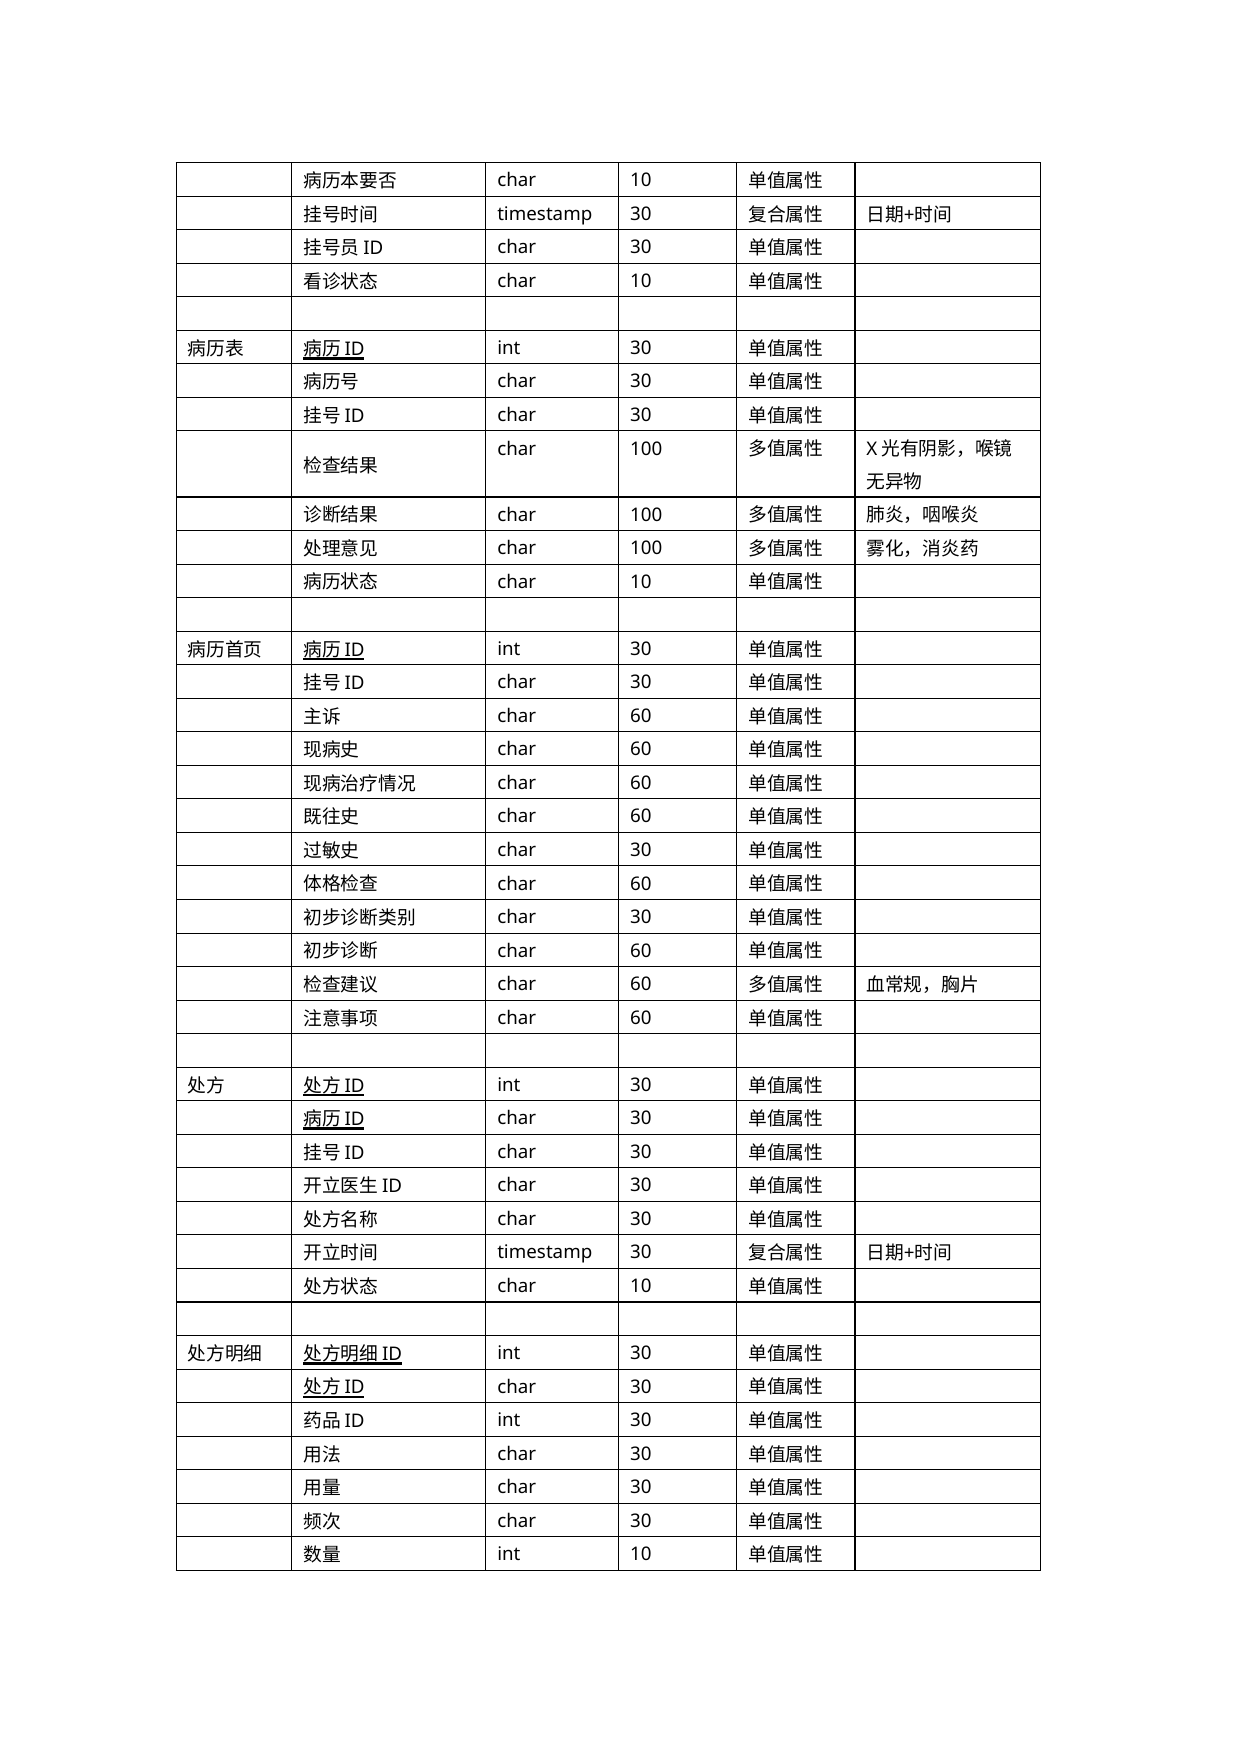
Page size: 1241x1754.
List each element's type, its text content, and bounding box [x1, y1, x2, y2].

table_cell [856, 1202, 1040, 1234]
table_cell int [486, 1068, 618, 1100]
table_cell 单值属性 [737, 1504, 854, 1536]
table_cell 单值属性 [737, 264, 854, 296]
table_cell 挂号ID [292, 1135, 485, 1167]
table_cell 既往史 [292, 799, 485, 832]
table_cell 雾化，消炎药 [856, 531, 1040, 563]
table_cell 单值属性 [737, 163, 854, 196]
table_cell char [486, 934, 618, 966]
table_cell [856, 1101, 1040, 1134]
table_cell 病历首页 [177, 632, 291, 664]
table_cell [486, 1034, 618, 1067]
table_cell 60 [619, 799, 736, 832]
table_cell 30 [619, 331, 736, 363]
table_cell [177, 598, 291, 631]
table_cell 60 [619, 967, 736, 999]
table_cell [177, 766, 291, 798]
table_cell 30 [619, 1101, 736, 1134]
table_cell 处方ID [292, 1370, 485, 1402]
table_cell [856, 1303, 1040, 1335]
table_cell 药品ID [292, 1403, 485, 1436]
table_cell [177, 431, 291, 496]
table_cell 开立医生ID [292, 1168, 485, 1201]
table_cell char [486, 1101, 618, 1134]
table_cell 多值属性 [737, 498, 854, 530]
table_cell [292, 1034, 485, 1067]
table_cell 30 [619, 1504, 736, 1536]
table_cell 单值属性 [737, 1370, 854, 1402]
table_cell 单值属性 [737, 1001, 854, 1033]
table_cell char [486, 900, 618, 932]
table_cell char [486, 766, 618, 798]
table_cell [486, 1303, 618, 1335]
table_cell [177, 1370, 291, 1402]
table_cell 单值属性 [737, 1437, 854, 1469]
table_cell 单值属性 [737, 699, 854, 731]
table_cell int [486, 1537, 618, 1570]
table_cell [856, 632, 1040, 664]
table_cell [856, 665, 1040, 698]
table_cell char [486, 565, 618, 597]
table_cell [177, 665, 291, 698]
table_cell [177, 1537, 291, 1570]
table_cell 10 [619, 264, 736, 296]
table_cell 挂号ID [292, 665, 485, 698]
table_cell 注意事项 [292, 1001, 485, 1033]
table_cell 单值属性 [737, 799, 854, 832]
table_cell [177, 732, 291, 765]
table_cell timestamp [486, 197, 618, 229]
table_cell 处方名称 [292, 1202, 485, 1234]
table_cell char [486, 163, 618, 196]
table_cell [856, 1470, 1040, 1503]
table_cell 处方ID [292, 1068, 485, 1100]
table_cell [177, 1470, 291, 1503]
table_cell [177, 1504, 291, 1536]
table_cell 处方 [177, 1068, 291, 1100]
table_cell 日期+时间 [856, 1235, 1040, 1268]
table_cell 30 [619, 1202, 736, 1234]
table_cell 单值属性 [737, 766, 854, 798]
table_cell [856, 1001, 1040, 1033]
table_cell [177, 1403, 291, 1436]
table_cell 单值属性 [737, 1068, 854, 1100]
table_cell 检查结果 [292, 431, 485, 496]
table_cell 30 [619, 197, 736, 229]
table_cell 复合属性 [737, 197, 854, 229]
table_cell [177, 1202, 291, 1234]
table_cell [856, 1504, 1040, 1536]
table_cell [486, 297, 618, 330]
table_cell 30 [619, 1403, 736, 1436]
table_cell char [486, 1370, 618, 1402]
table_cell 30 [619, 364, 736, 397]
table_cell char [486, 665, 618, 698]
table_cell 60 [619, 732, 736, 765]
table_cell 单值属性 [737, 1135, 854, 1167]
table_cell 病历表 [177, 331, 291, 363]
table_cell [292, 1303, 485, 1335]
table_cell 多值属性 [737, 531, 854, 563]
table_cell [177, 264, 291, 296]
table_cell [856, 398, 1040, 430]
table_cell 30 [619, 1336, 736, 1368]
table_cell 60 [619, 766, 736, 798]
table_cell 单值属性 [737, 1403, 854, 1436]
table_cell 单值属性 [737, 331, 854, 363]
table_cell 病历本要否 [292, 163, 485, 196]
table_cell 30 [619, 1168, 736, 1201]
table_cell char [486, 799, 618, 832]
table_cell [177, 1135, 291, 1167]
table_cell [856, 1034, 1040, 1067]
table_cell 30 [619, 900, 736, 932]
table_cell [177, 498, 291, 530]
table_cell 30 [619, 1470, 736, 1503]
table_cell 单值属性 [737, 1470, 854, 1503]
table_cell char [486, 264, 618, 296]
table_cell char [486, 531, 618, 563]
table_cell [619, 1303, 736, 1335]
table_cell [856, 565, 1040, 597]
table_cell 30 [619, 1370, 736, 1402]
table_cell 单值属性 [737, 833, 854, 865]
table_cell 复合属性 [737, 1235, 854, 1268]
table_cell [856, 1336, 1040, 1368]
table_cell 挂号ID [292, 398, 485, 430]
table_cell 30 [619, 1068, 736, 1100]
table_cell [177, 934, 291, 966]
table_cell 30 [619, 833, 736, 865]
table_cell [737, 1303, 854, 1335]
table_cell 单值属性 [737, 1101, 854, 1134]
table_cell 数量 [292, 1537, 485, 1570]
table_cell char [486, 431, 618, 496]
table_cell 初步诊断 [292, 934, 485, 966]
table_cell [177, 1437, 291, 1469]
table_cell 60 [619, 699, 736, 731]
table_cell [856, 766, 1040, 798]
table_cell 单值属性 [737, 1269, 854, 1301]
table_cell timestamp [486, 1235, 618, 1268]
table_cell 单值属性 [737, 900, 854, 932]
table_cell 30 [619, 398, 736, 430]
table_cell 频次 [292, 1504, 485, 1536]
table_cell [856, 1135, 1040, 1167]
table_cell [177, 163, 291, 196]
table_cell [177, 297, 291, 330]
table_cell 病历ID [292, 632, 485, 664]
table_cell [177, 565, 291, 597]
table_cell [177, 531, 291, 563]
table_cell 体格检查 [292, 866, 485, 899]
table_cell 单值属性 [737, 1336, 854, 1368]
table_cell 10 [619, 1269, 736, 1301]
table_cell [856, 1403, 1040, 1436]
table_cell char [486, 364, 618, 397]
table_cell [177, 833, 291, 865]
table_cell 30 [619, 665, 736, 698]
table_cell char [486, 1001, 618, 1033]
table_cell int [486, 632, 618, 664]
table_cell 单值属性 [737, 632, 854, 664]
table_cell [856, 331, 1040, 363]
table_cell [856, 934, 1040, 966]
table_cell 挂号时间 [292, 197, 485, 229]
table_cell [856, 900, 1040, 932]
table_cell 看诊状态 [292, 264, 485, 296]
table_cell [177, 364, 291, 397]
table_cell char [486, 1135, 618, 1167]
table_cell 60 [619, 866, 736, 899]
table_cell int [486, 1403, 618, 1436]
table_cell 现病治疗情况 [292, 766, 485, 798]
table_cell [292, 297, 485, 330]
table_cell char [486, 1504, 618, 1536]
table_cell 单值属性 [737, 398, 854, 430]
table_cell 多值属性 [737, 431, 854, 496]
table_cell 10 [619, 565, 736, 597]
table_cell 10 [619, 1537, 736, 1570]
table_cell 单值属性 [737, 1537, 854, 1570]
table_cell [177, 1034, 291, 1067]
table_cell char [486, 398, 618, 430]
table_cell 100 [619, 431, 736, 496]
table_cell [856, 163, 1040, 196]
table_cell 30 [619, 632, 736, 664]
table_cell [177, 866, 291, 899]
table_cell 主诉 [292, 699, 485, 731]
table_cell [856, 1537, 1040, 1570]
table_cell [856, 598, 1040, 631]
table_cell 处理意见 [292, 531, 485, 563]
table_cell int [486, 1336, 618, 1368]
table_cell 30 [619, 1437, 736, 1469]
table_cell [177, 699, 291, 731]
table_cell 60 [619, 934, 736, 966]
table_cell 单值属性 [737, 230, 854, 263]
table_cell [737, 598, 854, 631]
table_cell char [486, 1168, 618, 1201]
table_cell 30 [619, 230, 736, 263]
table_cell 肺炎，咽喉炎 [856, 498, 1040, 530]
table_cell char [486, 866, 618, 899]
table_cell [856, 833, 1040, 865]
table_cell 血常规，胸片 [856, 967, 1040, 999]
table_cell 日期+时间 [856, 197, 1040, 229]
table_cell [177, 1235, 291, 1268]
table_cell int [486, 331, 618, 363]
table_cell 单值属性 [737, 1202, 854, 1234]
table_cell 多值属性 [737, 967, 854, 999]
table_cell 用法 [292, 1437, 485, 1469]
table_cell [177, 398, 291, 430]
table_cell char [486, 732, 618, 765]
table_cell char [486, 498, 618, 530]
table_cell [856, 1437, 1040, 1469]
table_cell 100 [619, 531, 736, 563]
table_cell 单值属性 [737, 732, 854, 765]
table_cell 处方明细 [177, 1336, 291, 1368]
table_cell [856, 230, 1040, 263]
table_cell 初步诊断类别 [292, 900, 485, 932]
table_cell 10 [619, 163, 736, 196]
table_cell 单值属性 [737, 364, 854, 397]
table_cell [177, 230, 291, 263]
table_cell 诊断结果 [292, 498, 485, 530]
table_cell [856, 1269, 1040, 1301]
table_cell char [486, 1269, 618, 1301]
table_cell [856, 699, 1040, 731]
table_cell [177, 900, 291, 932]
table_cell 开立时间 [292, 1235, 485, 1268]
table_cell 过敏史 [292, 833, 485, 865]
table_cell [177, 967, 291, 999]
table_cell 单值属性 [737, 665, 854, 698]
table_cell char [486, 699, 618, 731]
table_cell 挂号员ID [292, 230, 485, 263]
table_cell [856, 732, 1040, 765]
table_cell [292, 598, 485, 631]
table_cell [619, 297, 736, 330]
table_cell 30 [619, 1135, 736, 1167]
table_cell [177, 1001, 291, 1033]
table_cell [177, 1101, 291, 1134]
table_cell 病历ID [292, 331, 485, 363]
table_cell 检查建议 [292, 967, 485, 999]
table_cell X光有阴影，喉镜无异物 [856, 431, 1040, 496]
table_cell 用量 [292, 1470, 485, 1503]
table_cell 100 [619, 498, 736, 530]
table_cell [177, 1269, 291, 1301]
table_cell [856, 364, 1040, 397]
table_cell 处方状态 [292, 1269, 485, 1301]
table_cell char [486, 230, 618, 263]
table_cell [856, 1370, 1040, 1402]
table_cell [619, 598, 736, 631]
table_cell [737, 1034, 854, 1067]
table_cell 病历ID [292, 1101, 485, 1134]
table_cell [856, 799, 1040, 832]
table_cell [856, 1168, 1040, 1201]
table_cell [856, 264, 1040, 296]
table_cell [177, 1168, 291, 1201]
table_cell [177, 1303, 291, 1335]
table_cell char [486, 833, 618, 865]
table_cell 单值属性 [737, 565, 854, 597]
table_cell [856, 297, 1040, 330]
table_cell char [486, 1437, 618, 1469]
table_cell [486, 598, 618, 631]
table_cell [856, 1068, 1040, 1100]
table_cell [177, 197, 291, 229]
table_cell 病历状态 [292, 565, 485, 597]
table_cell 处方明细ID [292, 1336, 485, 1368]
table_cell [737, 297, 854, 330]
table_cell 60 [619, 1001, 736, 1033]
table_cell 单值属性 [737, 934, 854, 966]
table_cell char [486, 1470, 618, 1503]
table_cell 病历号 [292, 364, 485, 397]
table_cell char [486, 1202, 618, 1234]
table_cell 现病史 [292, 732, 485, 765]
table_cell [619, 1034, 736, 1067]
table_cell [177, 799, 291, 832]
table_cell char [486, 967, 618, 999]
table_cell 单值属性 [737, 1168, 854, 1201]
table_cell [856, 866, 1040, 899]
table_cell 单值属性 [737, 866, 854, 899]
table_cell 30 [619, 1235, 736, 1268]
